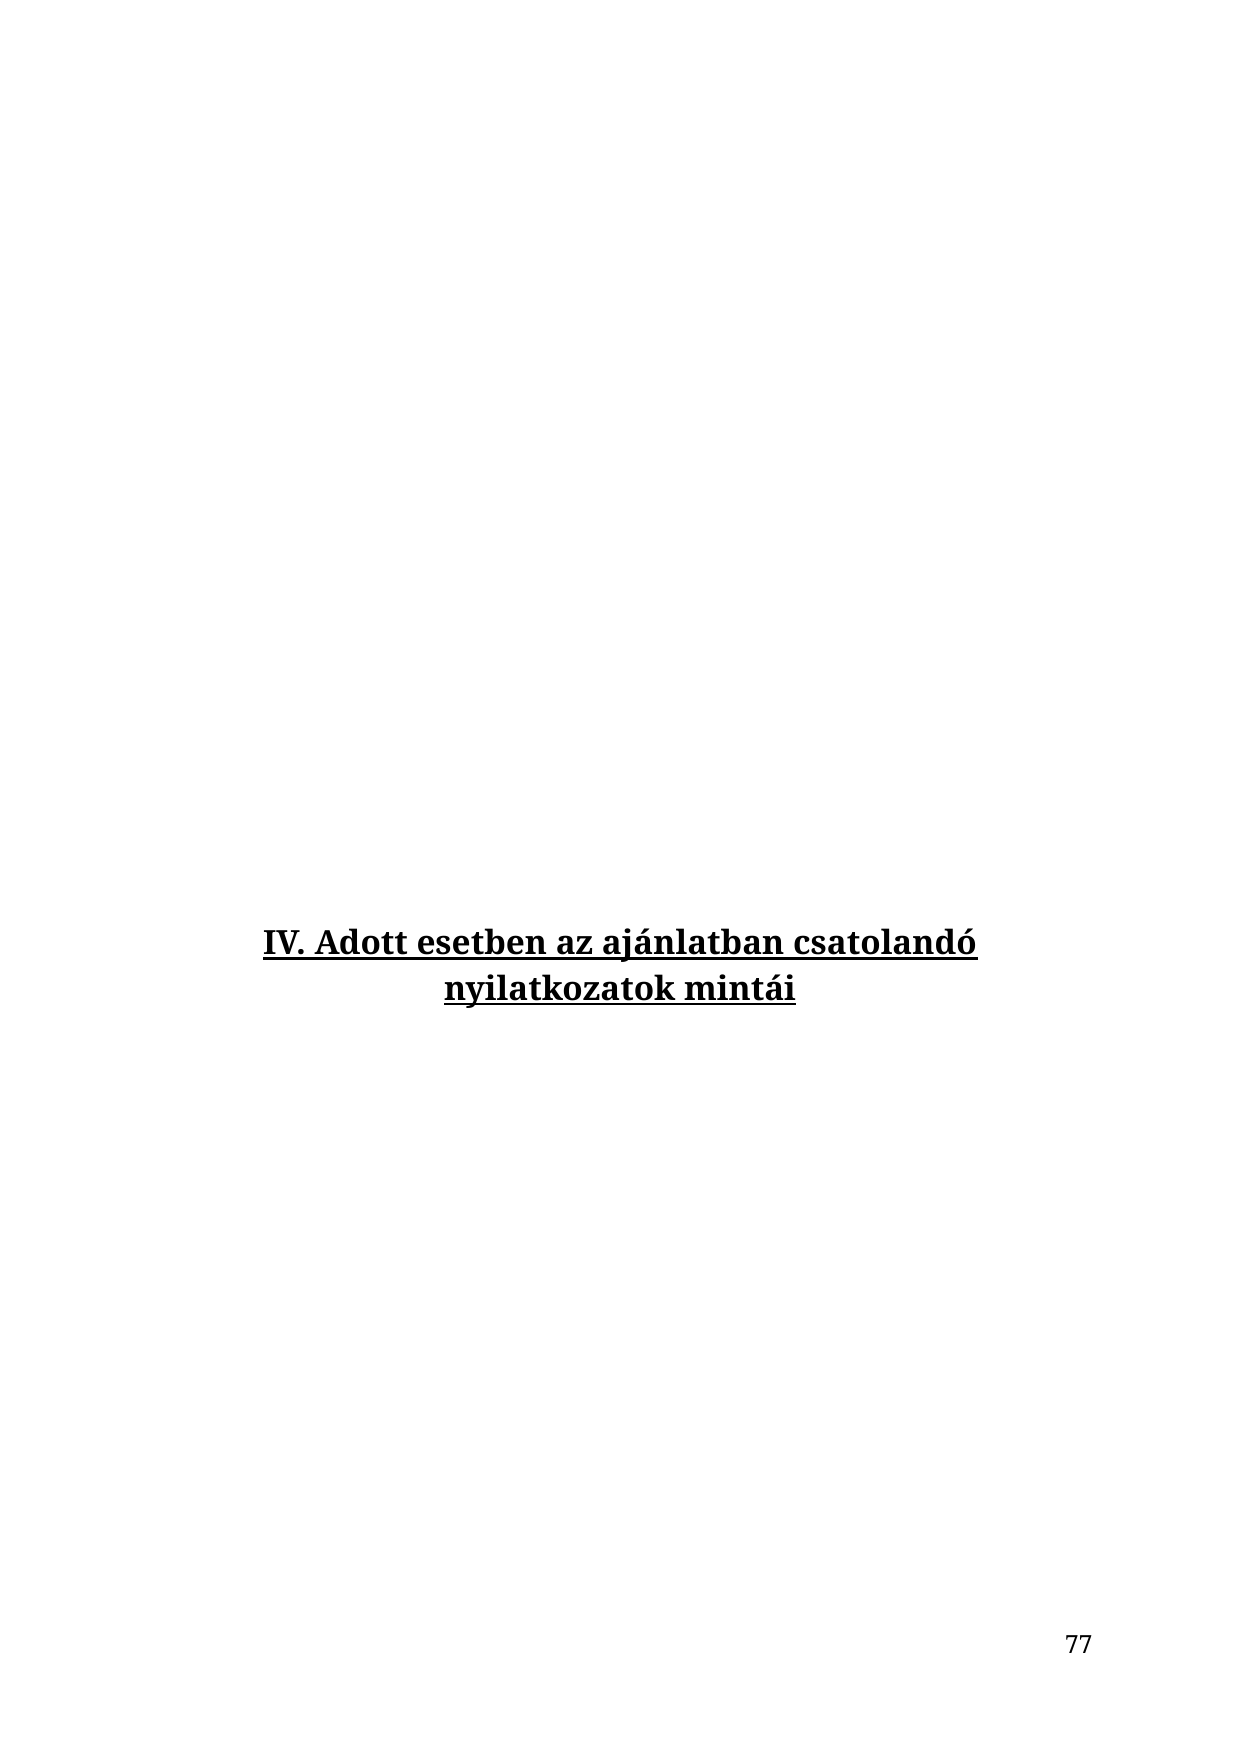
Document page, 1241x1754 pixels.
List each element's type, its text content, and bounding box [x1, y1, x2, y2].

subtitle IV. Adott esetben az ajánlatban csatolandó nyilatkozatok mintái [148, 919, 1092, 1010]
